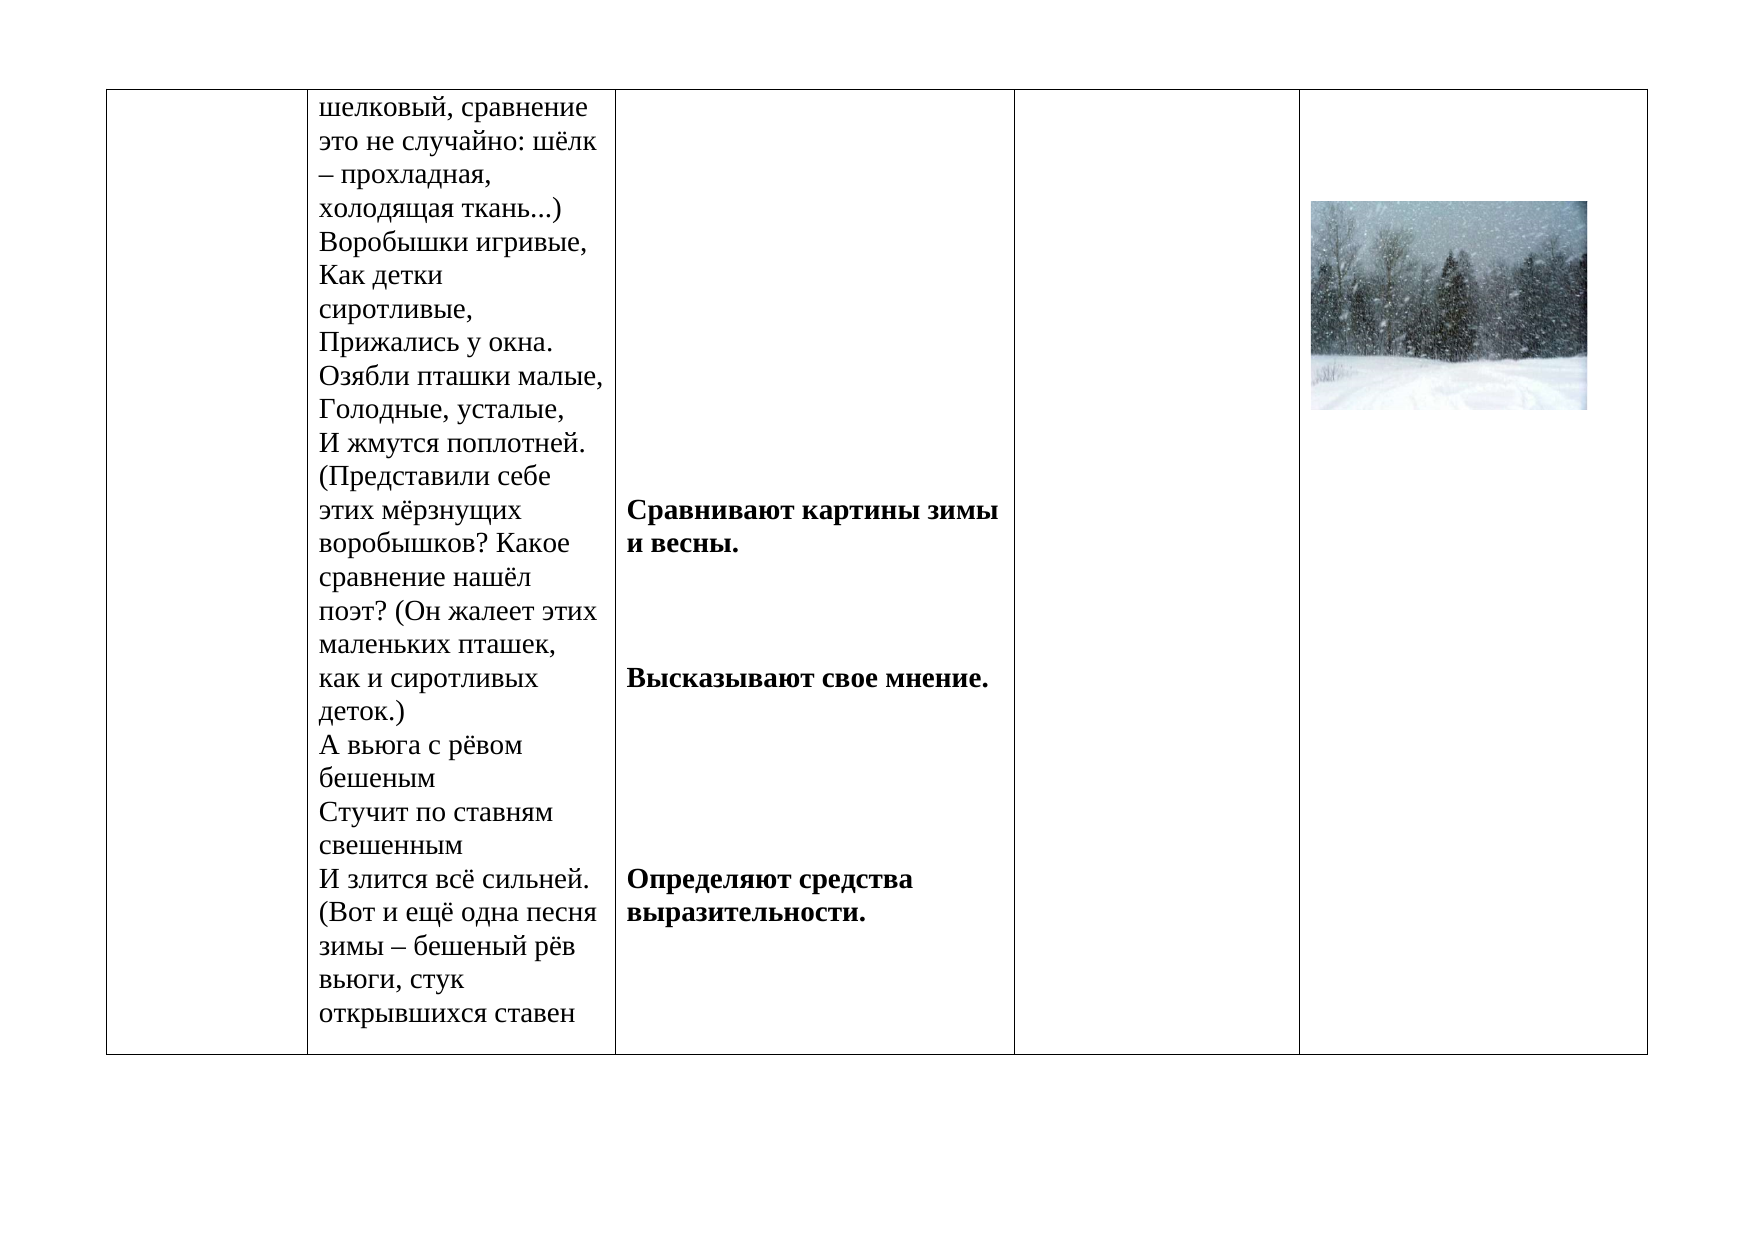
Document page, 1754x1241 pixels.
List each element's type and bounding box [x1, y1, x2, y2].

table_cell [308, 90, 615, 1054]
table_cell [107, 90, 307, 1054]
table_cell [1300, 90, 1647, 1054]
table_cell [1015, 90, 1299, 1054]
picture [1310, 201, 1588, 410]
table_cell [616, 90, 1014, 1054]
